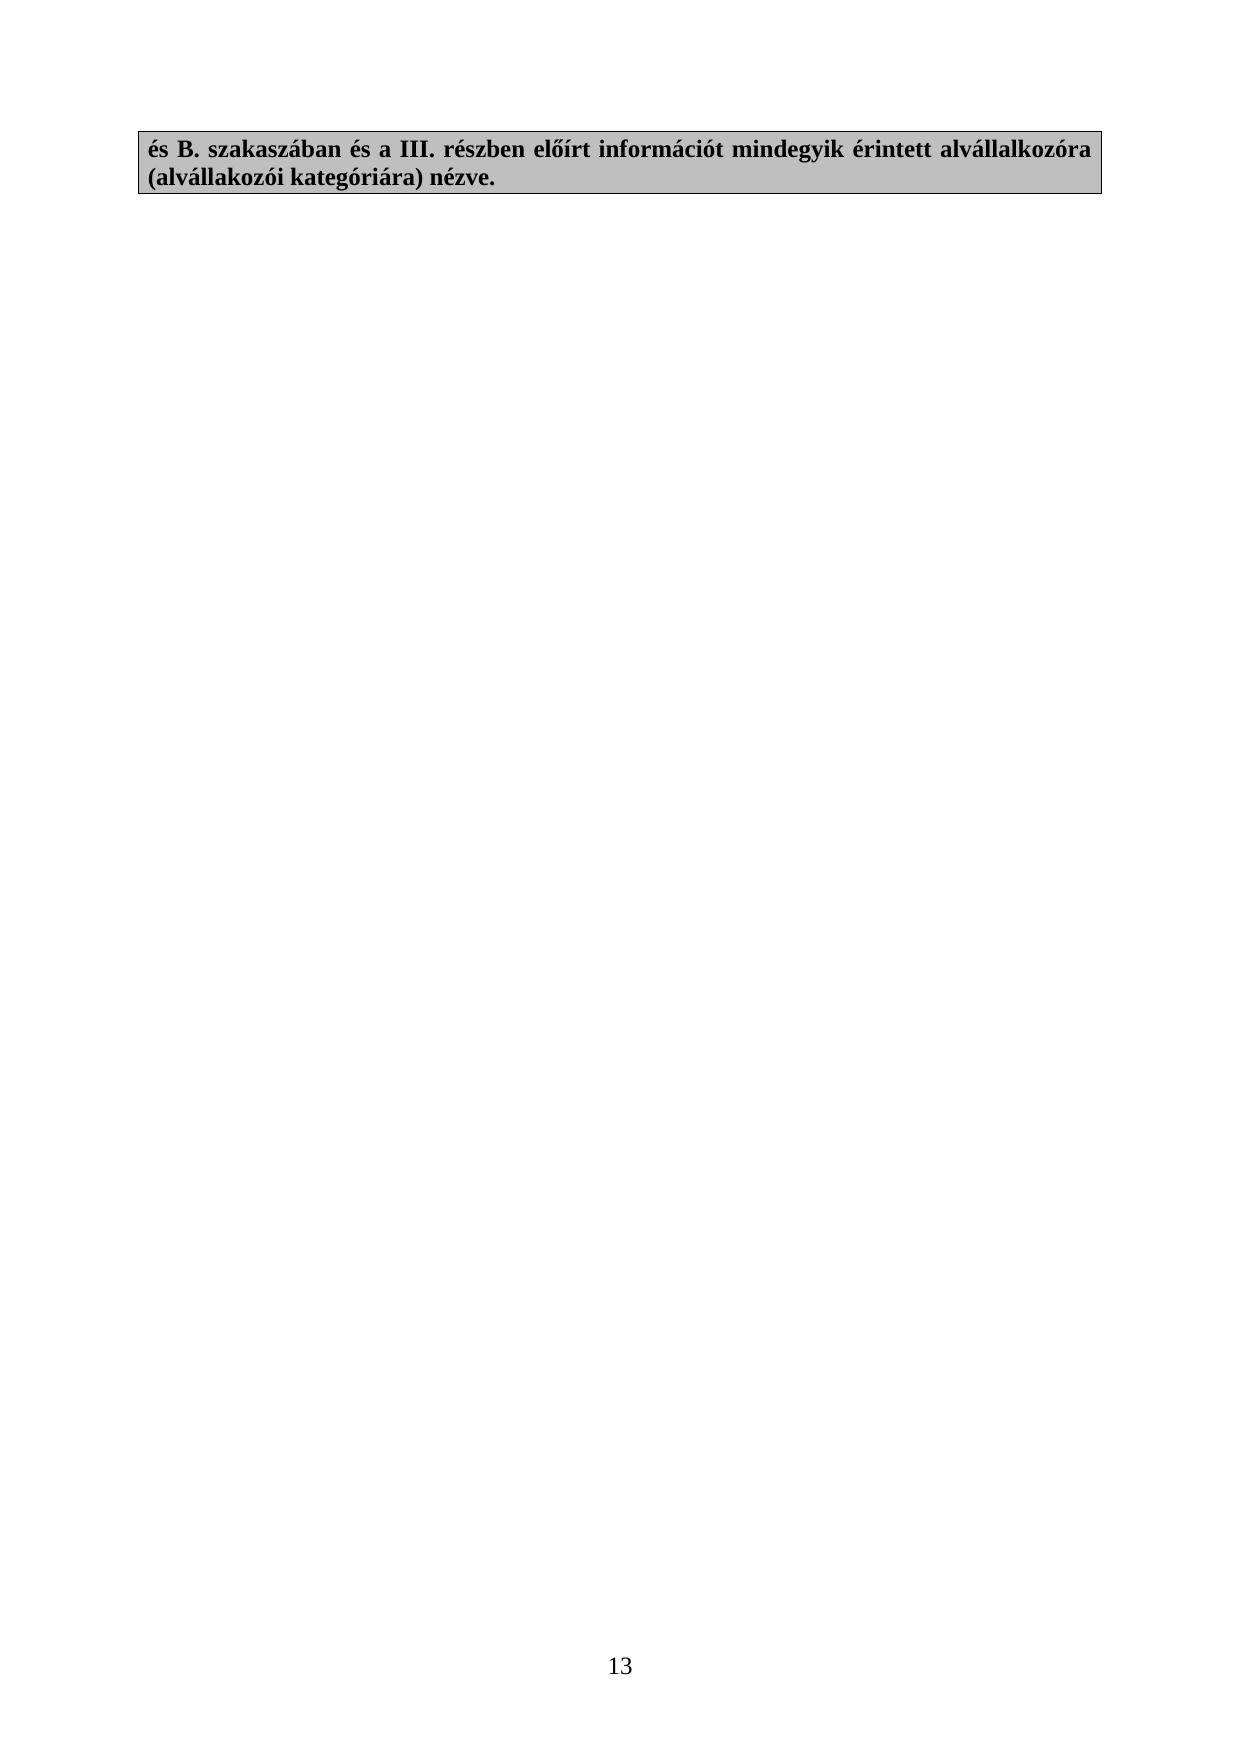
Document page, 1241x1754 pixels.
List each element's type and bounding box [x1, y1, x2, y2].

title [139, 132, 1101, 193]
